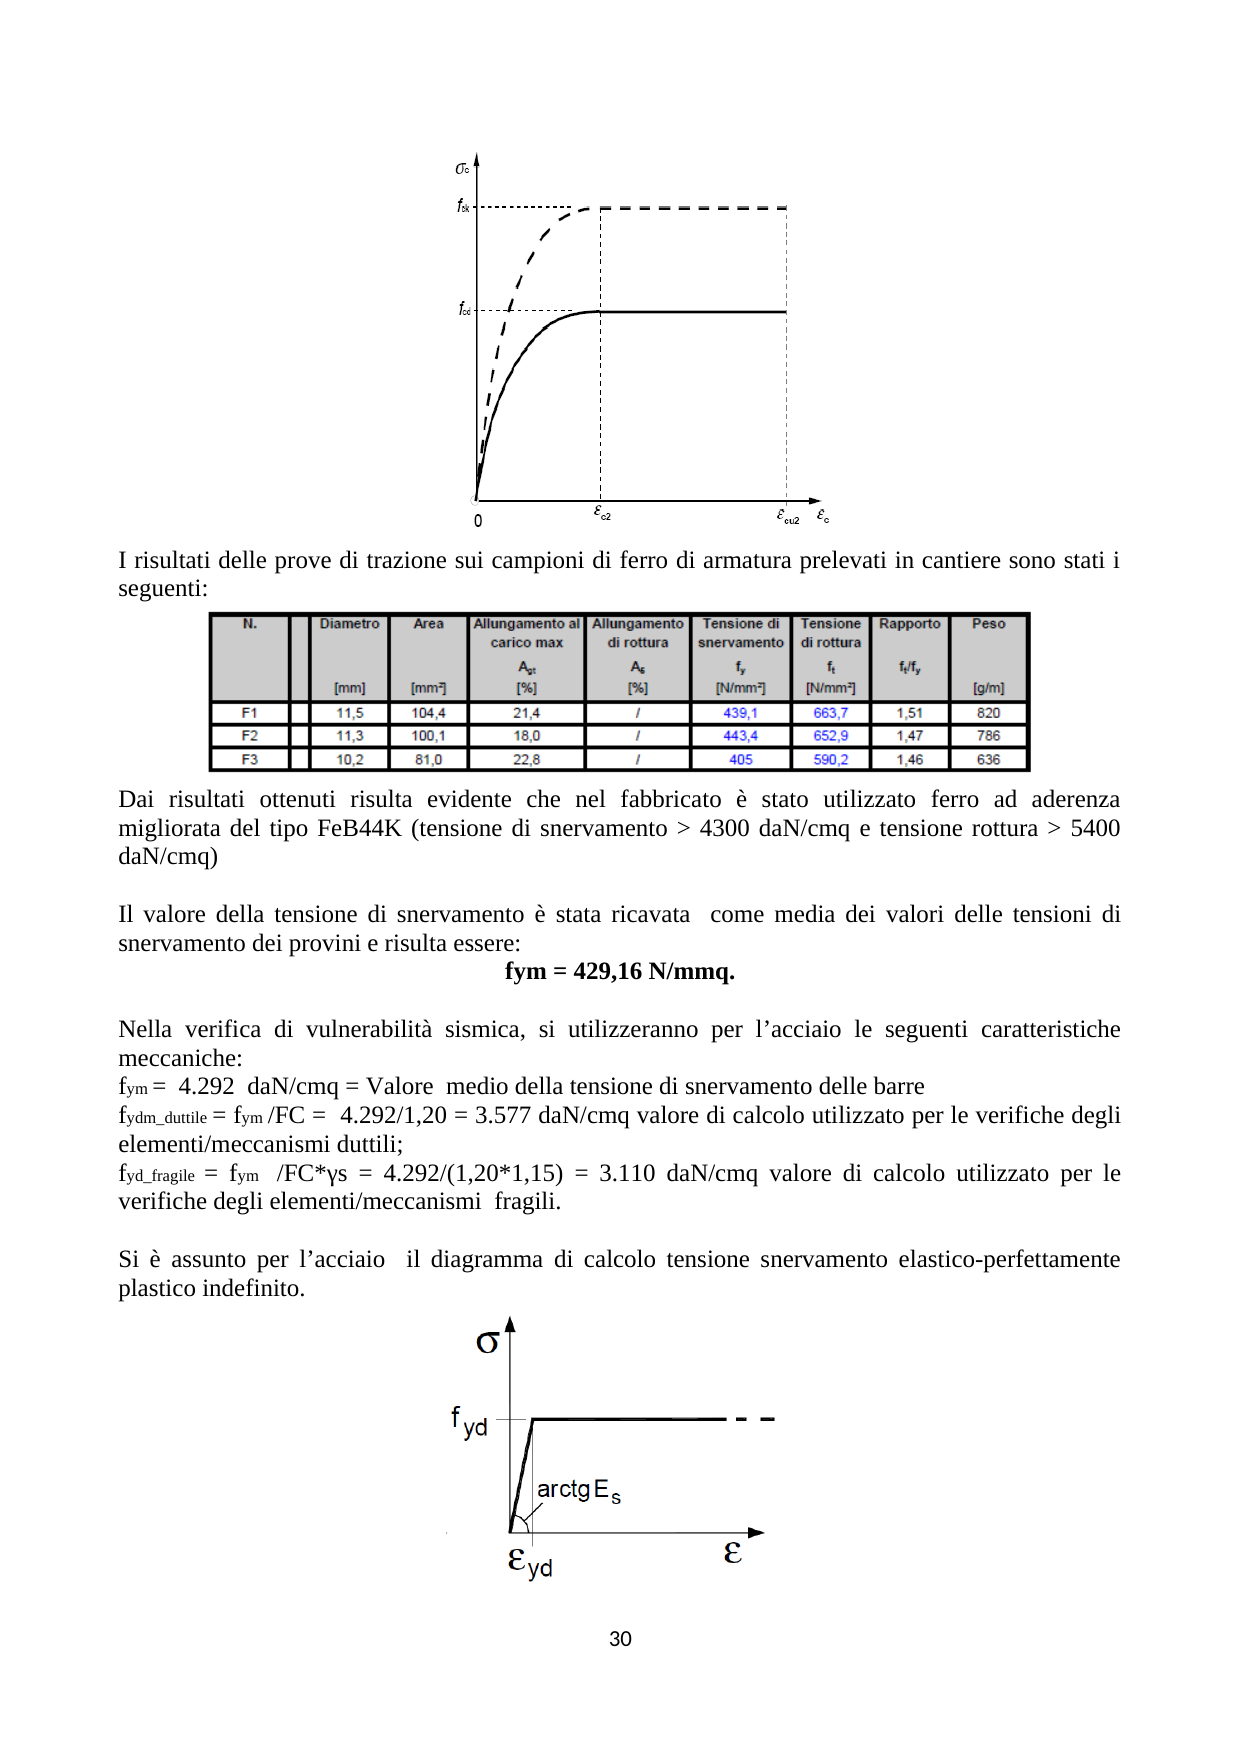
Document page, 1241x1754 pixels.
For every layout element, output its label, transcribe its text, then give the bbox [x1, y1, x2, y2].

text fym = 429,16 N/mmq. [118, 956, 1122, 985]
picture [434, 147, 880, 531]
text fyd_fragile = fym /FC*γs = 4.292/(1,20*1,15) = 3.110 daN/cmq valore di calcolo utilizzato per le verifiche degli elementi/meccanismi fragili. [118, 1158, 1122, 1215]
text I risultati delle prove di trazione sui campioni di ferro di armatura prelevati in cantiere sono stati i seguenti: [118, 545, 1122, 602]
text Il valore della tensione di snervamento è stata ricavata come media dei valori delle tensioni di snervamento dei provini e risulta essere: [118, 899, 1122, 956]
text Nella verifica di vulnerabilità sismica, si utilizzeranno per l’acciaio le seguenti caratteristiche meccaniche: [118, 1014, 1122, 1071]
text fym = 4.292 daN/cmq = Valore medio della tensione di snervamento delle barre [118, 1071, 1122, 1100]
text Si è assunto per l’acciaio il diagramma di calcolo tensione snervamento elastico-perfettamente plastico indefinito. [118, 1244, 1122, 1301]
text fydm_duttile = fym /FC = 4.292/1,20 = 3.577 daN/cmq valore di calcolo utilizzato per le verifiche degli elementi/meccanismi duttili; [118, 1100, 1122, 1158]
text Dai risultati ottenuti risulta evidente che nel fabbricato è stato utilizzato ferro ad aderenza migliorata del tipo FeB44K (tensione di snervamento > 4300 daN/cmq e tensione rottura > 5400 daN/cmq) [118, 784, 1122, 870]
